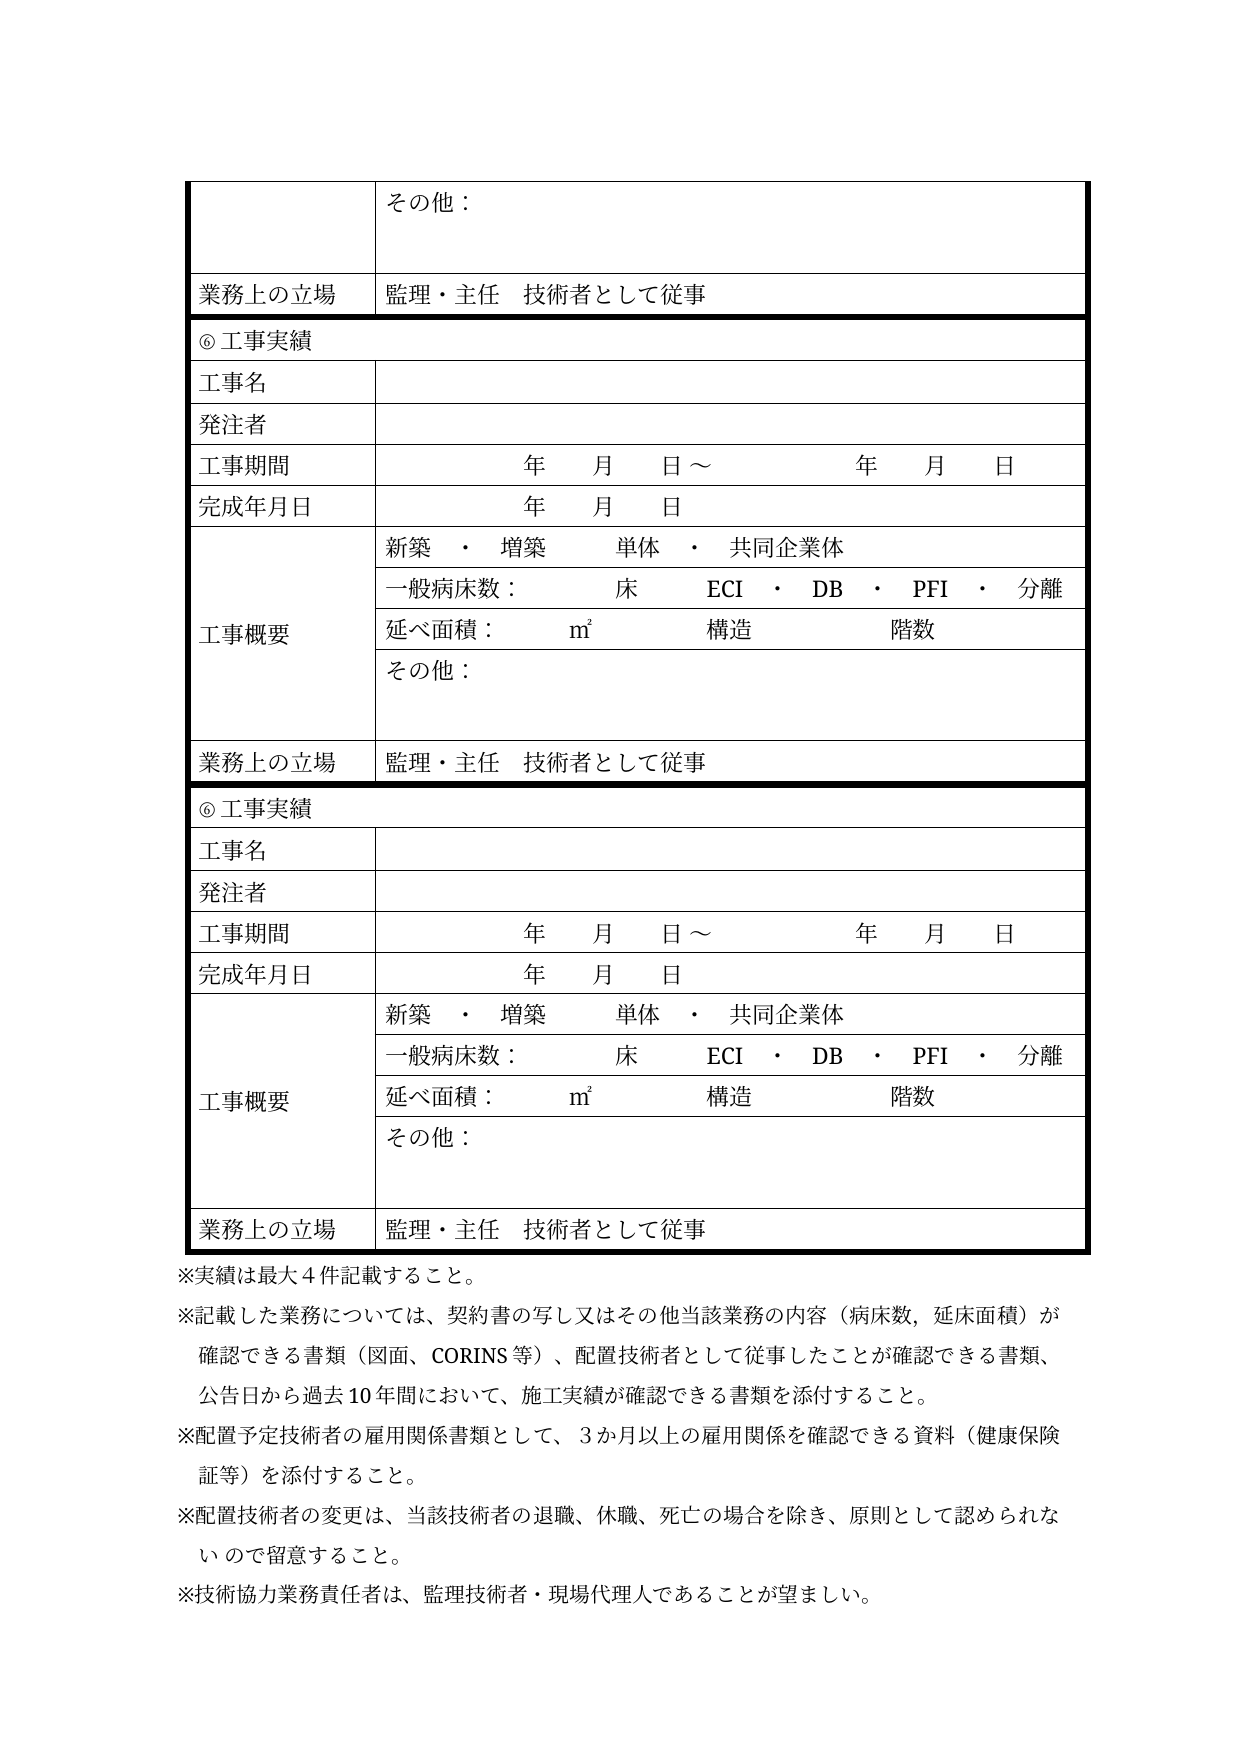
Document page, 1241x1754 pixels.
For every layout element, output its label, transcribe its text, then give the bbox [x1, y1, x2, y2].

table_cell 業務上の立場 [191, 1209, 375, 1249]
table_cell 工事名 [191, 828, 375, 870]
table_cell [376, 404, 1085, 444]
table_cell 年 月 日 ～ 年 月 日 [376, 445, 1085, 485]
table_cell 監理・主任 技術者として従事 [376, 1209, 1085, 1249]
table_cell 発注者 [191, 871, 375, 911]
table_cell 監理・主任 技術者として従事 [376, 741, 1085, 781]
table_cell [376, 828, 1085, 870]
text ※技術協力業務責任者は、監理技術者・現場代理人であることが望ましい。 [177, 1574, 1063, 1614]
table_cell 年 月 日 ～ 年 月 日 [376, 912, 1085, 952]
text ※配置予定技術者の雇用関係書類として、３か月以上の雇用関係を確認できる資料（健康保険証等）を添付すること。 [177, 1414, 1063, 1494]
table_cell 業務上の立場 [191, 741, 375, 781]
table_cell 工事概要 [191, 527, 375, 740]
table_cell [376, 361, 1085, 403]
table_cell その他： [376, 1117, 1085, 1208]
table_cell ⑥工事実績 [191, 320, 1085, 360]
table_cell 完成年月日 [191, 953, 375, 993]
table_cell 新築 ・ 増築 単体 ・ 共同企業体 [376, 527, 1085, 567]
table_cell 工事期間 [191, 445, 375, 485]
table_cell 年 月 日 [376, 486, 1085, 526]
table_cell 工事期間 [191, 912, 375, 952]
table_cell 延べ面積： ㎡ 構造 階数 [376, 609, 1085, 648]
table_cell その他： [376, 650, 1085, 740]
table_cell 一般病床数： 床 ECI ・ DB ・ PFI ・ 分離 [376, 1035, 1085, 1075]
table_cell 完成年月日 [191, 486, 375, 526]
text ※実績は最大４件記載すること。 [177, 1255, 1063, 1295]
table_cell 業務上の立場 [191, 274, 375, 314]
text ※配置技術者の変更は、当該技術者の退職、休職、死亡の場合を除き、原則として認められない ので留意すること。 [177, 1494, 1063, 1574]
table_cell 監理・主任 技術者として従事 [376, 274, 1085, 314]
table_cell 年 月 日 [376, 953, 1085, 993]
text ※記載した業務については、契約書の写し又はその他当該業務の内容（病床数，延床面積）が確認できる書類（図面、CORINS等）、配置技術者として従事したことが確認できる書類、公告日から過去10年間において、施工実績が確認できる書類を添付すること。 [177, 1295, 1063, 1414]
table_cell 工事概要 [191, 994, 375, 1208]
table_cell 発注者 [191, 404, 375, 444]
table_cell 延べ面積： ㎡ 構造 階数 [376, 1076, 1085, 1116]
table_cell 工事名 [191, 361, 375, 403]
table_cell その他： [376, 182, 1085, 273]
table_cell 一般病床数： 床 ECI ・ DB ・ PFI ・ 分離 [376, 568, 1085, 607]
table_cell ⑥工事実績 [191, 788, 1085, 827]
table_cell 新築 ・ 増築 単体 ・ 共同企業体 [376, 994, 1085, 1034]
table_cell [376, 871, 1085, 911]
